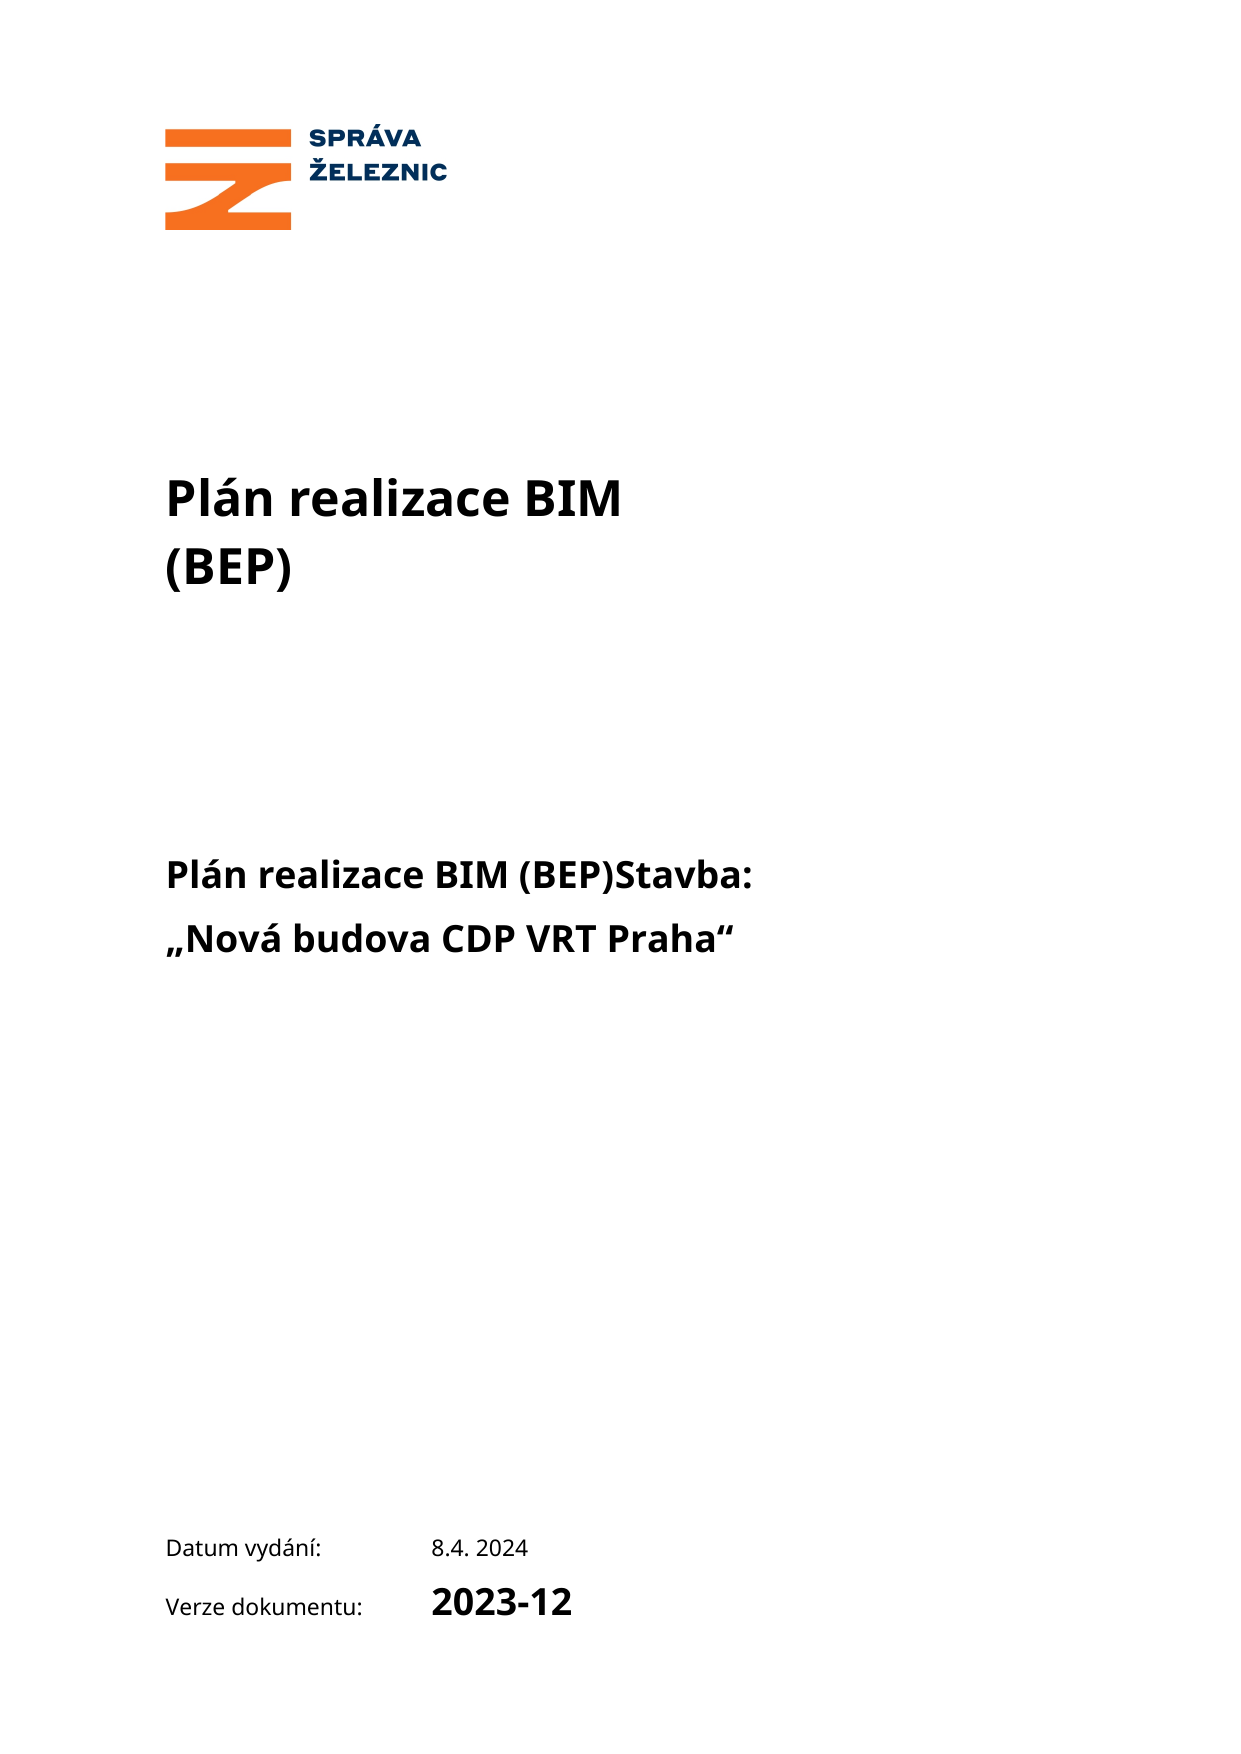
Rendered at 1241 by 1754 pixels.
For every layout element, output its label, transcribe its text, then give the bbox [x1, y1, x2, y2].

picture [165, 124, 447, 230]
text Stavba: [165, 849, 1075, 900]
